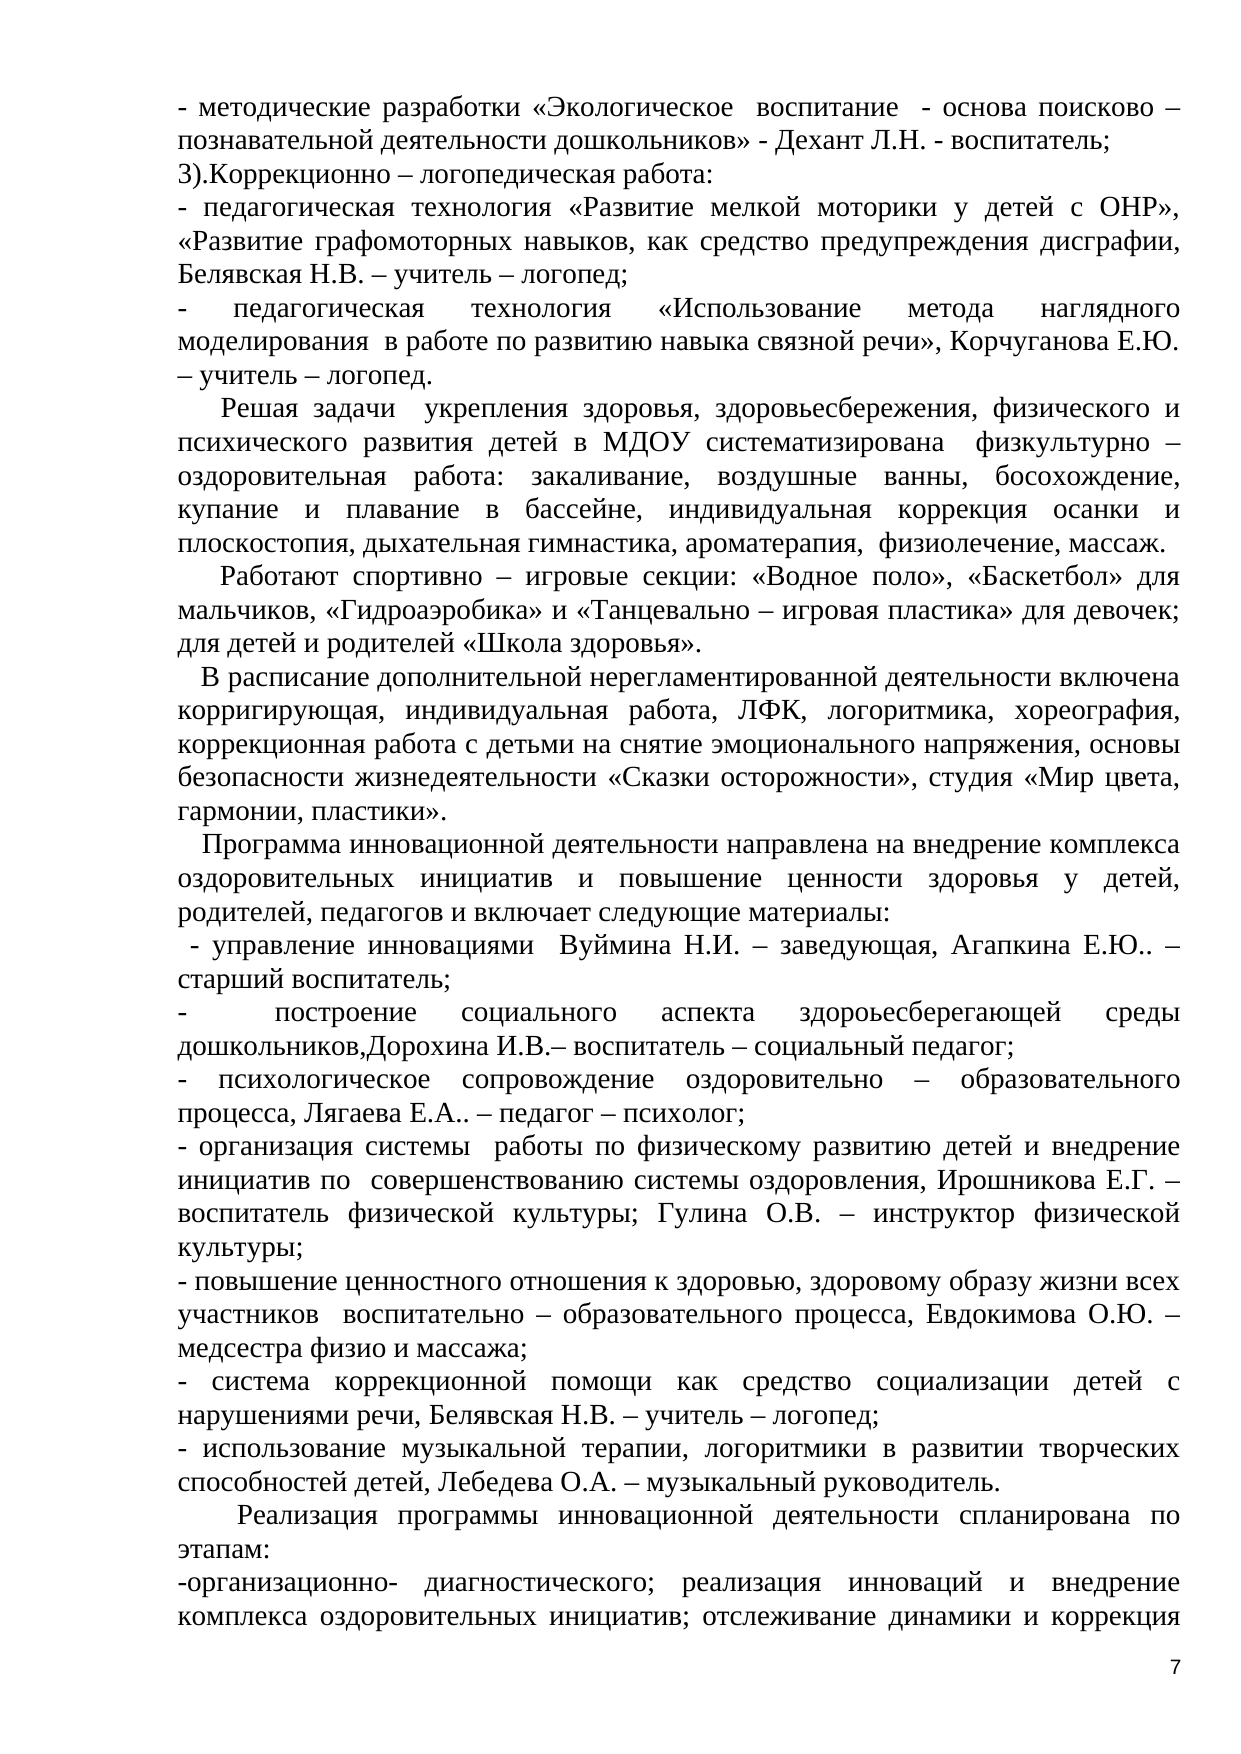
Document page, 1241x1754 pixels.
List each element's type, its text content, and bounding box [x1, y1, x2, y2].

text - построение социального аспекта здороьесберегающей среды дошкольников,Дорохина И.В.– воспитатель – социальный педагог; [177, 994, 1181, 1061]
text - педагогическая технология «Использование метода наглядного моделирования в работе по развитию навыка связной речи», Корчуганова Е.Ю. – учитель – логопед. [177, 290, 1181, 391]
text 3).Коррекционно – логопедическая работа: [177, 156, 1181, 189]
text В расписание дополнительной нерегламентированной деятельности включена корригирующая, индивидуальная работа, ЛФК, логоритмика, хореография, коррекционная работа с детьми на снятие эмоционального напряжения, основы безопасности жизнедеятельности «Сказки осторожности», студия «Мир цвета, гармонии, пластики». [177, 659, 1181, 827]
text - использование музыкальной терапии, логоритмики в развитии творческих способностей детей, Лебедева О.А. – музыкальный руководитель. [177, 1430, 1181, 1497]
text Работают спортивно – игровые секции: «Водное поло», «Баскетбол» для мальчиков, «Гидроаэробика» и «Танцевально – игровая пластика» для девочек; для детей и родителей «Школа здоровья». [177, 558, 1181, 659]
text Решая задачи укрепления здоровья, здоровьесбережения, физического и психического развития детей в МДОУ систематизирована физкультурно – оздоровительная работа: закаливание, воздушные ванны, босохождение, купание и плавание в бассейне, индивидуальная коррекция осанки и плоскостопия, дыхательная гимнастика, ароматерапия, физиолечение, массаж. [177, 391, 1181, 558]
text - психологическое сопровождение оздоровительно – образовательного процесса, Лягаева Е.А.. – педагог – психолог; [177, 1061, 1181, 1128]
text - система коррекционной помощи как средство социализации детей с нарушениями речи, Белявская Н.В. – учитель – логопед; [177, 1363, 1181, 1430]
text - педагогическая технология «Развитие мелкой моторики у детей с ОНР», «Развитие графомоторных навыков, как средство предупреждения дисграфии, Белявская Н.В. – учитель – логопед; [177, 189, 1181, 290]
text - методические разработки «Экологическое воспитание - основа поисково – познавательной деятельности дошкольников» - Дехант Л.Н. - воспитатель; [177, 89, 1181, 156]
text - организация системы работы по физическому развитию детей и внедрение инициатив по совершенствованию системы оздоровления, Ирошникова Е.Г. – воспитатель физической культуры; Гулина О.В. – инструктор физической культуры; [177, 1128, 1181, 1263]
text - управление инновациями Вуймина Н.И. – заведующая, Агапкина Е.Ю.. – старший воспитатель; [177, 927, 1181, 994]
text Реализация программы инновационной деятельности спланирована по этапам: [177, 1497, 1181, 1564]
text - повышение ценностного отношения к здоровью, здоровому образу жизни всех участников воспитательно – образовательного процесса, Евдокимова О.Ю. – медсестра физио и массажа; [177, 1263, 1181, 1363]
text Программа инновационной деятельности направлена на внедрение комплекса оздоровительных инициатив и повышение ценности здоровья у детей, родителей, педагогов и включает следующие материалы: [177, 827, 1181, 927]
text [177, 1564, 1181, 1632]
